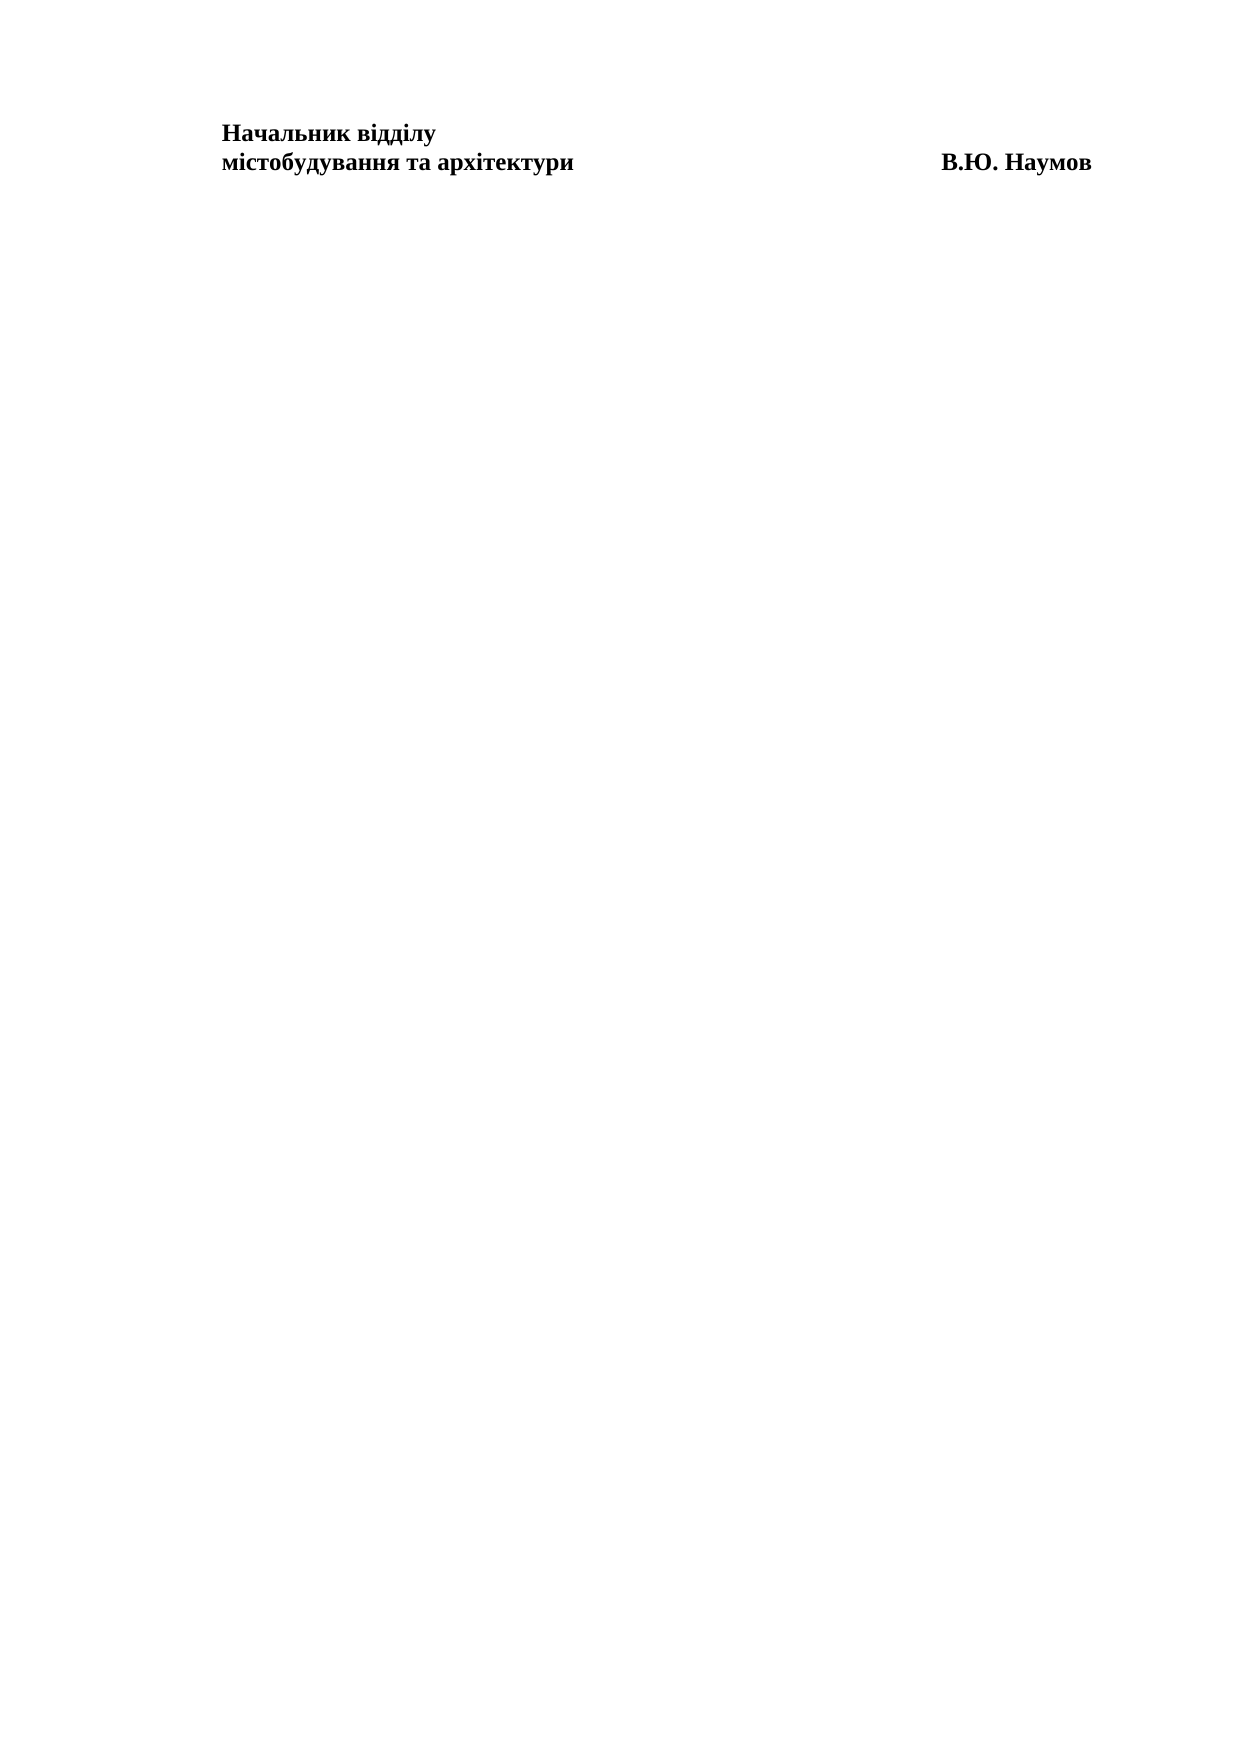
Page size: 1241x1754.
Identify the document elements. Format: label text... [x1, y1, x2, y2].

text містобудування та архітектури В.Ю. Наумов [222, 147, 1152, 176]
text Начальник відділу [222, 118, 1152, 147]
